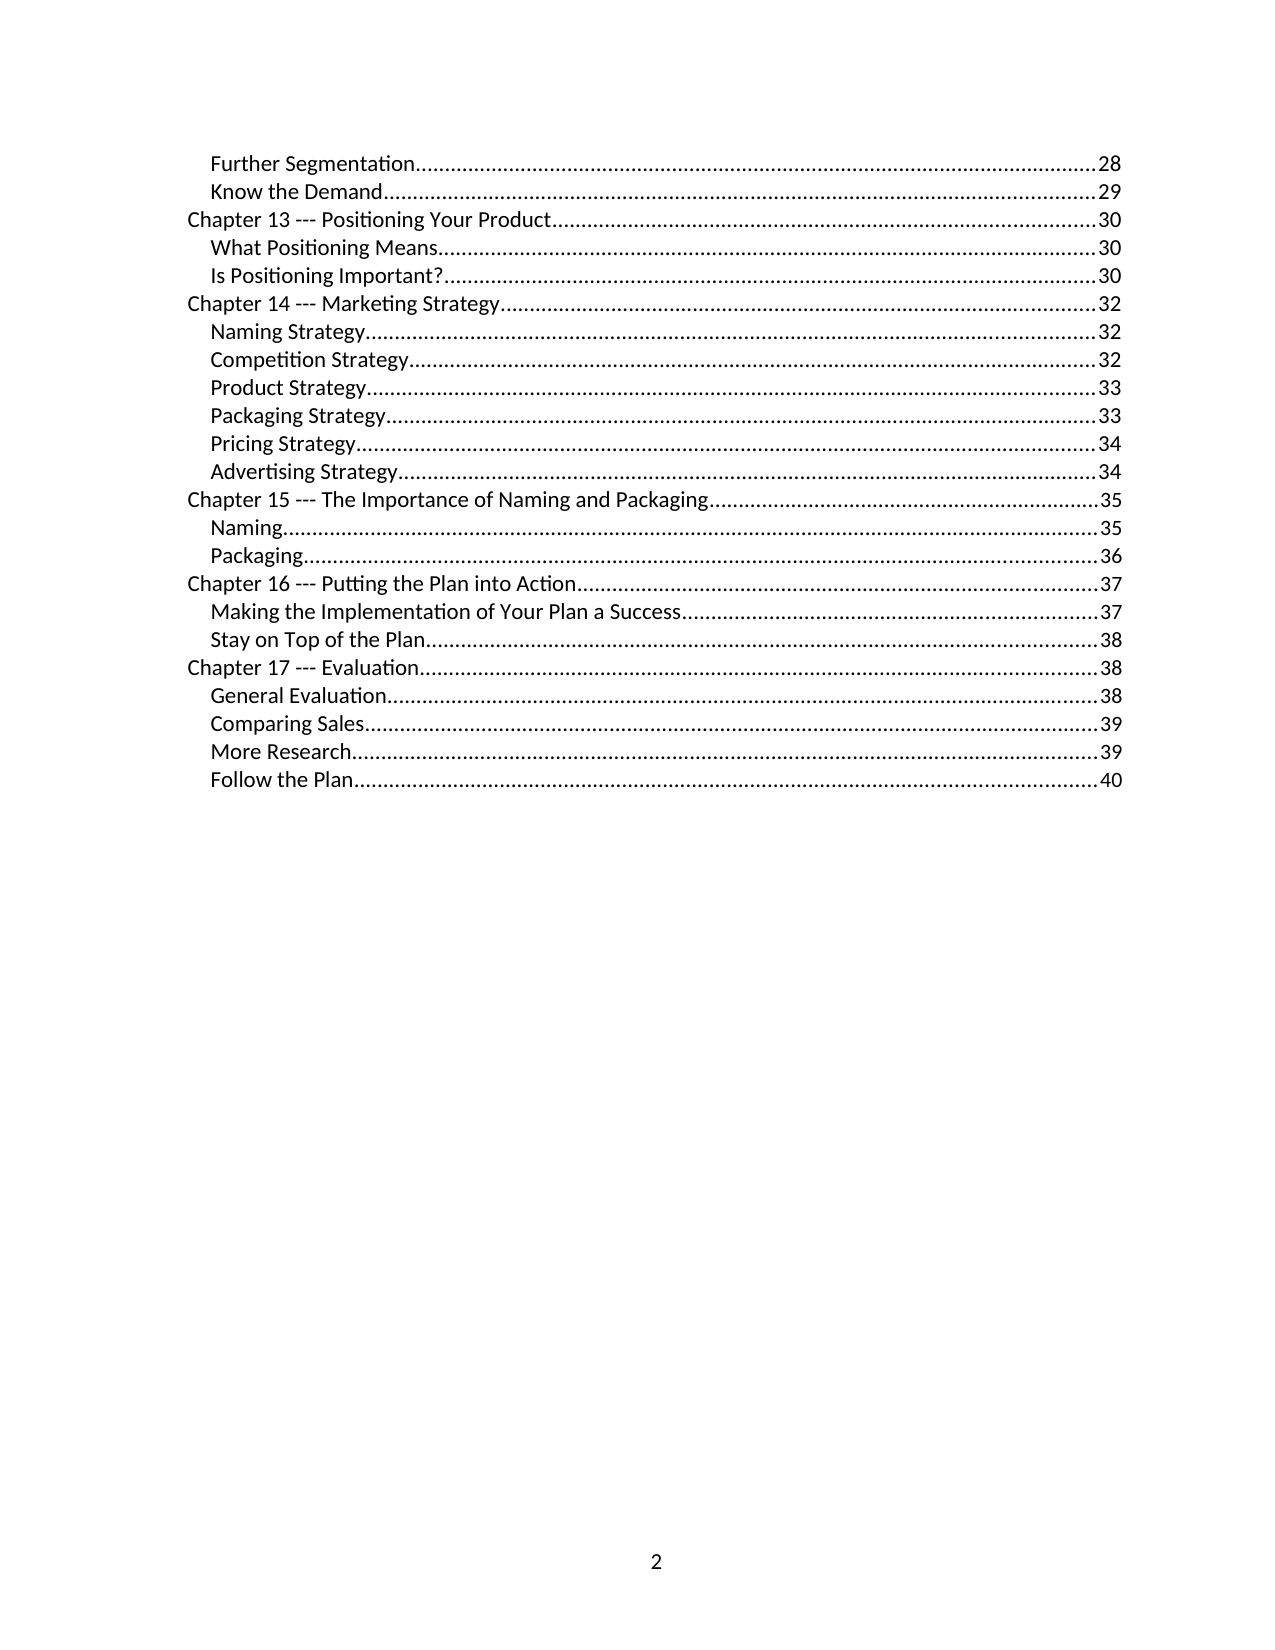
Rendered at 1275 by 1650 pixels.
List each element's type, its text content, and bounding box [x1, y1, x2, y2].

text Competition Strategy 32 [210, 345, 1125, 373]
text Pricing Strategy 34 [210, 429, 1125, 457]
text Naming 35 [210, 513, 1125, 541]
text Advertising Strategy 34 [210, 457, 1125, 485]
text Packaging 36 [210, 541, 1125, 569]
text What Positioning Means 30 [210, 233, 1125, 261]
text Further Segmentation 28 [210, 149, 1162, 177]
text Follow the Plan 40 [210, 765, 1125, 793]
text Know the Demand 29 [210, 177, 1125, 205]
text General Evaluation 38 [210, 681, 1125, 709]
text Chapter 15 --- The Importance of Naming and Packaging 35 [187, 485, 1125, 513]
text Product Strategy 33 [210, 373, 1125, 401]
text Making the Implementation of Your Plan a Success 37 [210, 597, 1125, 625]
text More Research 39 [210, 737, 1125, 765]
text 2 [150, 1547, 1162, 1575]
text Packaging Strategy 33 [210, 401, 1125, 429]
text Stay on Top of the Plan 38 [210, 625, 1125, 653]
text Chapter 17 --- Evaluation 38 [187, 653, 1125, 681]
text Is Positioning Important? 30 [210, 261, 1125, 289]
text Chapter 14 --- Marketing Strategy 32 [187, 289, 1125, 317]
text Chapter 16 --- Putting the Plan into Action 37 [187, 569, 1125, 597]
text Comparing Sales 39 [210, 709, 1125, 737]
text Naming Strategy 32 [210, 317, 1125, 345]
text Chapter 13 --- Positioning Your Product 30 [187, 205, 1125, 233]
